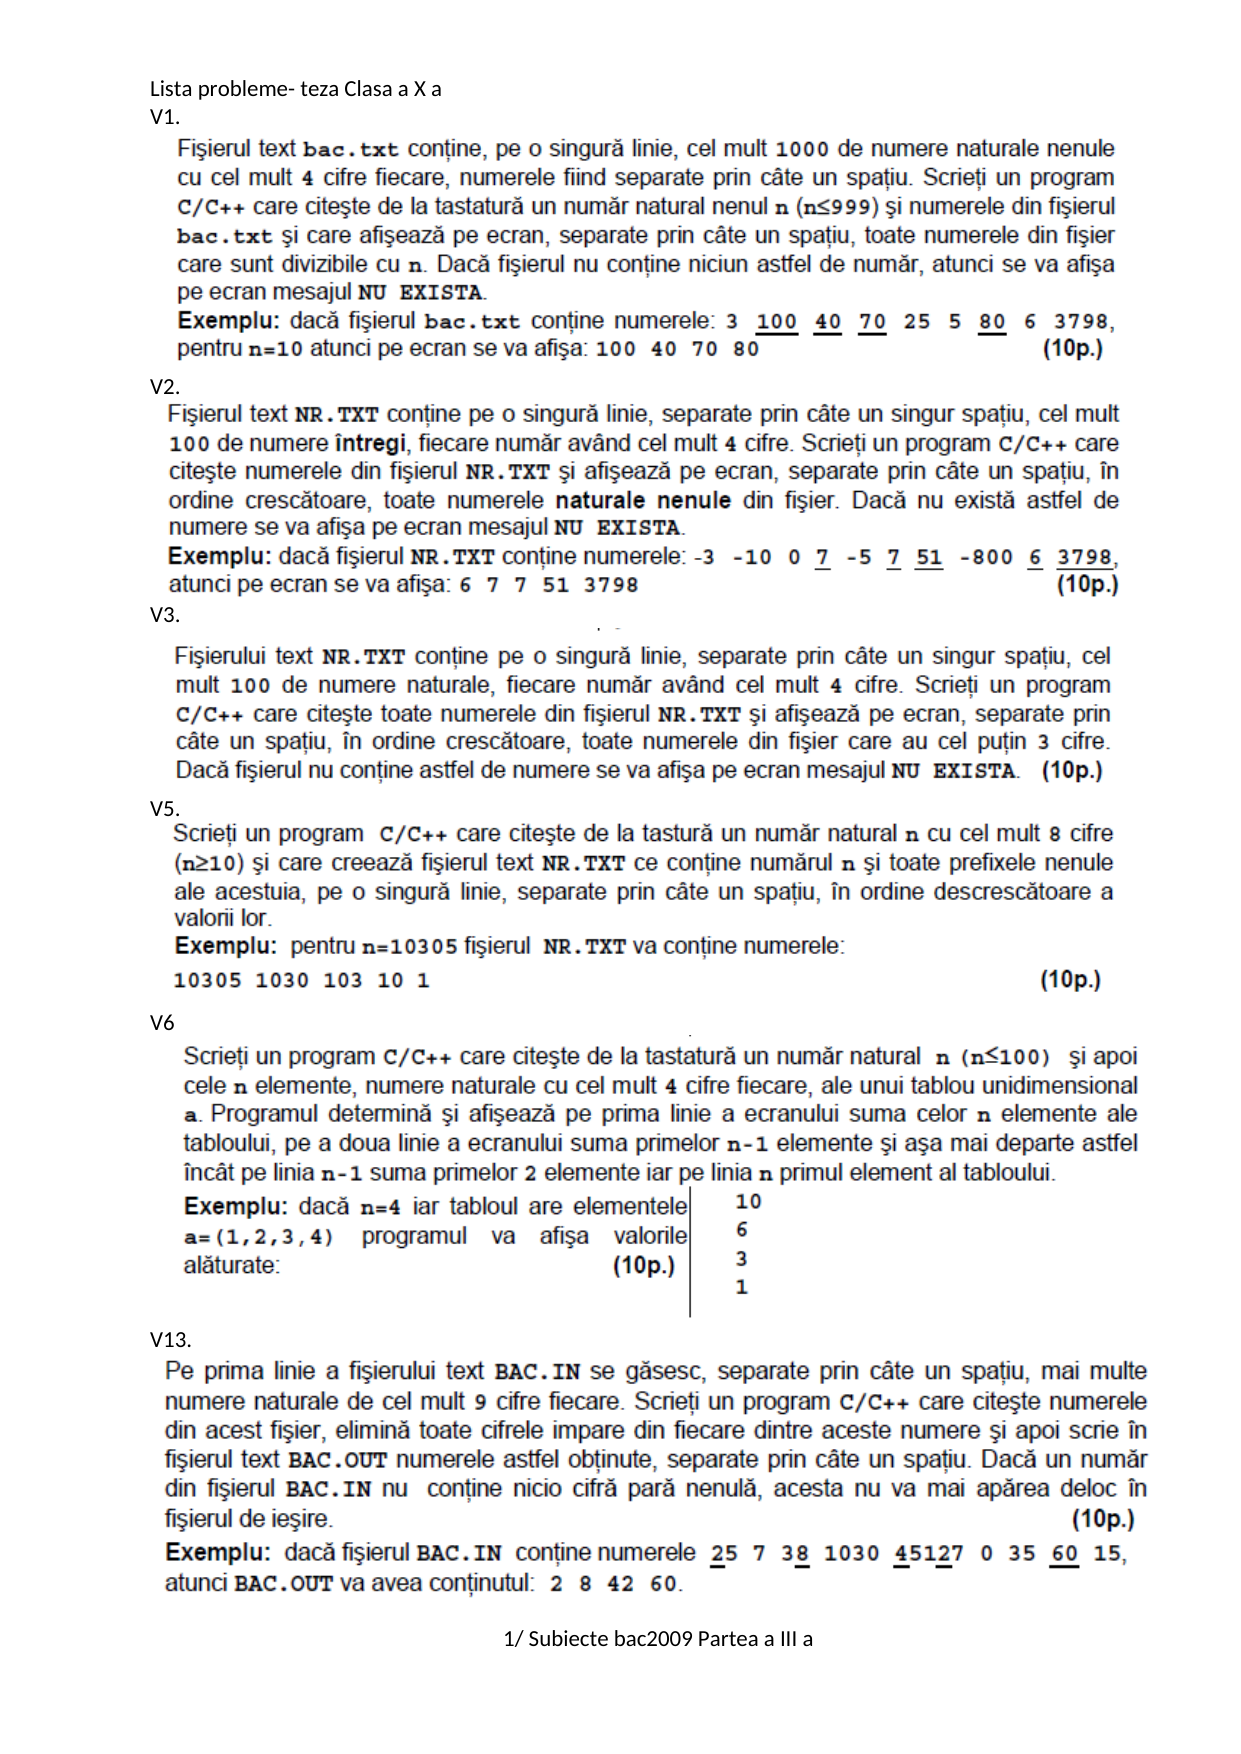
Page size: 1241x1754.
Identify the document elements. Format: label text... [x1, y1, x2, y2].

picture [150, 400, 1168, 601]
text V6 [150, 1008, 1167, 1036]
text V5. [150, 794, 1167, 822]
picture [150, 628, 1166, 794]
picture [150, 821, 1166, 1008]
text V3. [150, 601, 1167, 628]
picture [150, 130, 1166, 372]
text V2. [150, 372, 1167, 400]
picture [150, 1035, 1166, 1325]
text V13. [150, 1325, 1167, 1353]
text V1. [150, 102, 1167, 130]
text Lista probleme- teza Clasa a X a [150, 74, 1167, 102]
picture [150, 1352, 1166, 1605]
